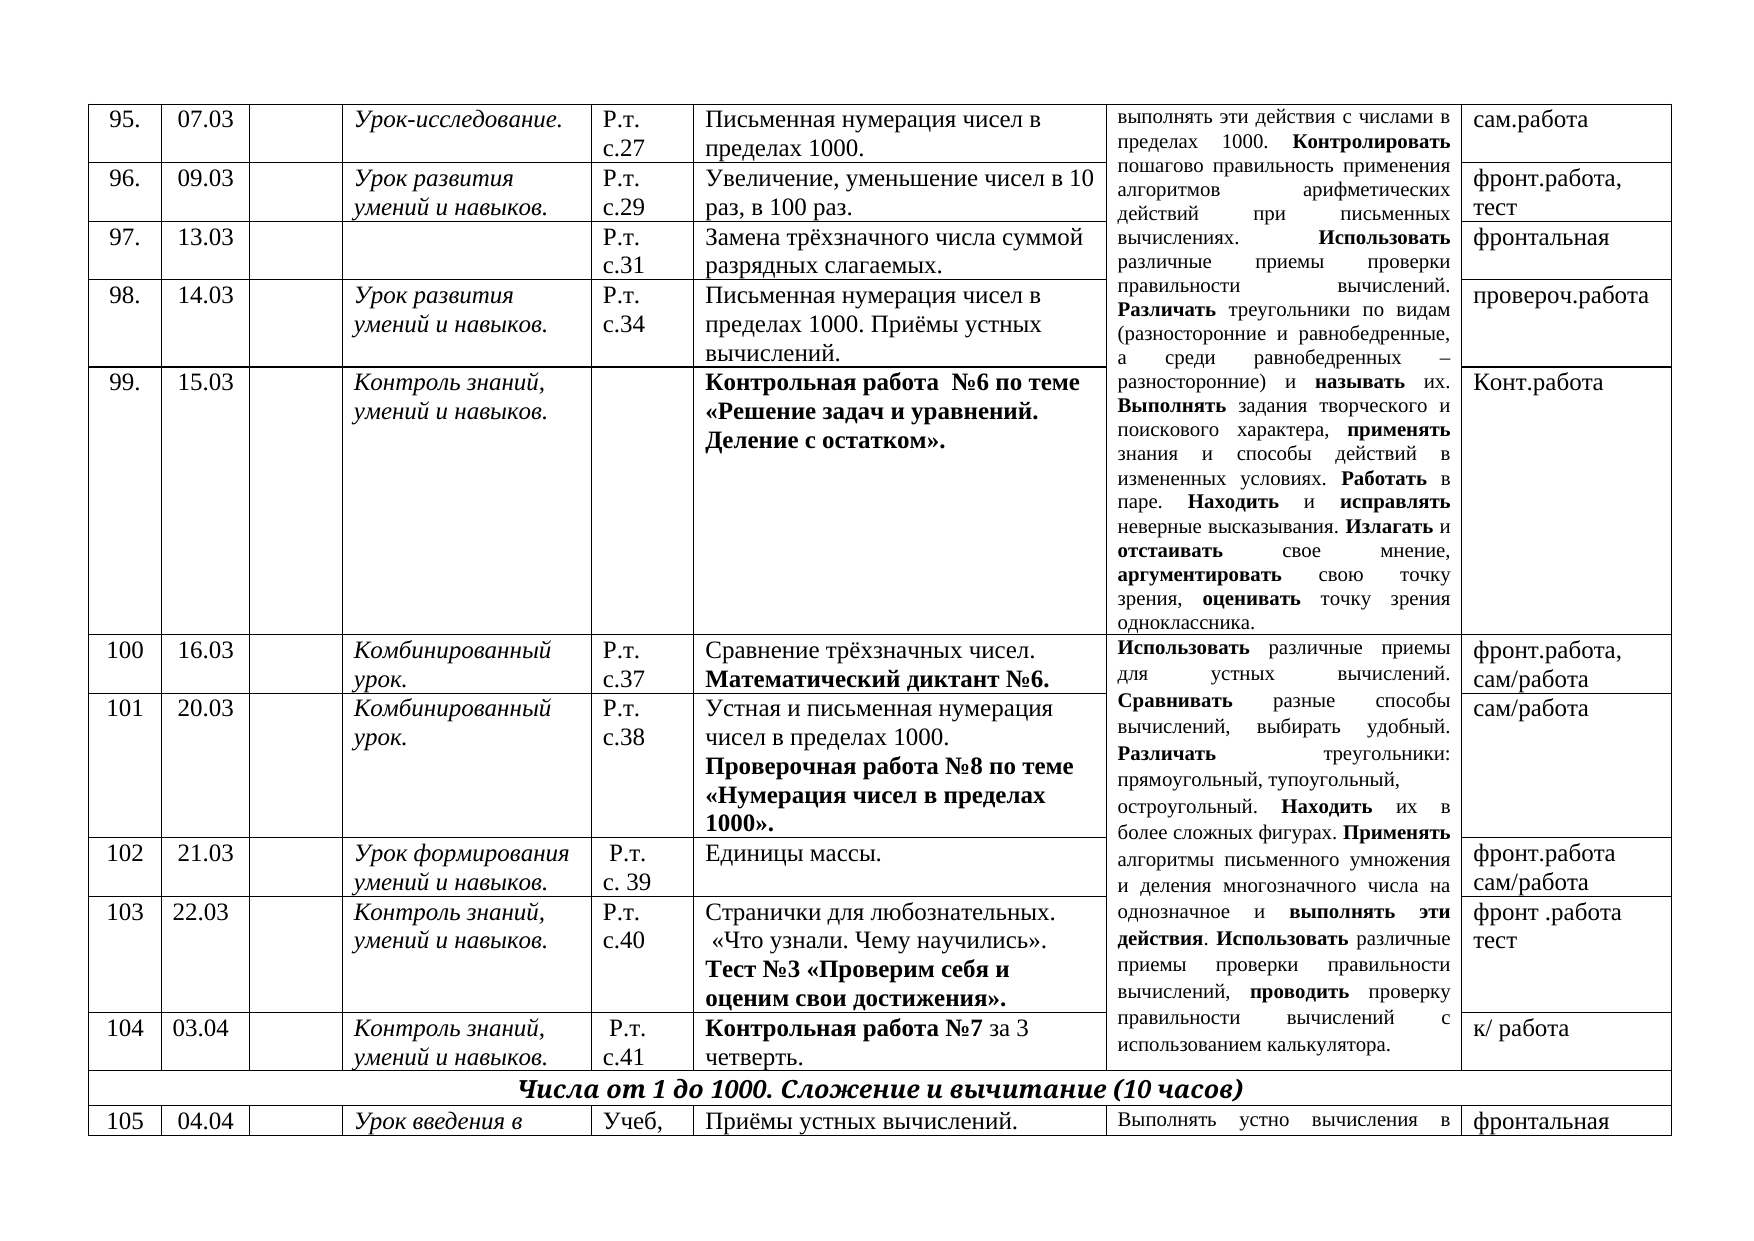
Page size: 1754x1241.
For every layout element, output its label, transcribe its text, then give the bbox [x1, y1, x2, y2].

table_cell [250, 1013, 342, 1070]
table_cell Использовать различные приемы для устных вычислений. Сравнивать разные способы вычислений, выбирать удобный. Различать треугольники: прямоугольный, тупоугольный, остроугольный. Находить их в более сложных фигурах. Применять алгоритмы письменного умножения и деления многозначного числа на однозначное и выполнять эти действия. Использовать различные приемы проверки правильности вычислений, проводить проверку правильности вычислений с использованием калькулятора. [1107, 635, 1461, 1070]
table_cell [250, 635, 342, 692]
table_cell Р.т. с.31 [592, 222, 693, 279]
table_cell Контрольная работа №6 по теме «Решение задач и уравнений. Деление с остатком». [694, 368, 1106, 634]
table_cell Письменная нумерация чисел в пределах 1000. Приёмы устных вычислений. [694, 280, 1106, 366]
table_cell Контроль знаний, умений и навыков. [343, 368, 591, 634]
table_cell Странички для любознательных. «Что узнали. Чему научились». Тест №3 «Проверим себя и оценим свои достижения». [694, 897, 1106, 1012]
table_cell Урок развития умений и навыков. [343, 280, 591, 366]
table_cell Контроль знаний, умений и навыков. [343, 1013, 591, 1070]
table_cell 100 [89, 635, 161, 692]
table_cell 14.03 [162, 280, 249, 366]
table_cell 97. [89, 222, 161, 279]
table_cell Единицы массы. [694, 838, 1106, 896]
table_cell фронт .работа тест [1462, 897, 1671, 1012]
table_cell Замена трёхзначного числа суммой разрядных слагаемых. [694, 222, 1106, 279]
table_cell 96. [89, 163, 161, 221]
table_cell 16.03 [162, 635, 249, 692]
table_cell [343, 222, 591, 279]
table_cell [250, 105, 342, 162]
table_cell Числа от 1 до 1000. Сложение и вычитание (10 часов) [89, 1071, 1671, 1105]
table_cell Учеб, Эл.прил. [592, 1106, 693, 1135]
table_cell Урок формирования умений и навыков. [343, 838, 591, 896]
table_cell Устная и письменная нумерация чисел в пределах 1000. Проверочная работа №8 по теме «Нумерация чисел в пределах 1000». [694, 694, 1106, 837]
table_cell 99. [89, 368, 161, 634]
table_cell к/ работа [1462, 1013, 1671, 1070]
table_cell [250, 163, 342, 221]
table_cell Урок развития умений и навыков. [343, 163, 591, 221]
table_cell Р.т. с.34 [592, 280, 693, 366]
table_cell фронтальная [1462, 1106, 1671, 1135]
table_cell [343, 1106, 591, 1135]
table_cell [250, 694, 342, 837]
table_cell фронт.работа, тест [1462, 163, 1671, 221]
table_cell [250, 838, 342, 896]
table_cell Письменная нумерация чисел в пределах 1000. [694, 105, 1106, 162]
table_cell Урок-исследование. [343, 105, 591, 162]
table_cell 20.03 [162, 694, 249, 837]
table_cell 95. [89, 105, 161, 162]
table_cell 13.03 [162, 222, 249, 279]
table_cell 105 [89, 1106, 161, 1135]
table_cell Р.т. с.40 [592, 897, 693, 1012]
table_cell Р.т. с.29 [592, 163, 693, 221]
table_cell Сравнение трёхзначных чисел. Математический диктант №6. [694, 635, 1106, 692]
table_cell 103 [89, 897, 161, 1012]
table_cell 03.04 [162, 1013, 249, 1070]
table_cell провероч.работа [1462, 280, 1671, 366]
table_cell сам.работа [1462, 105, 1671, 162]
table_cell Увеличение, уменьшение чисел в 10 раз, в 100 раз. [694, 163, 1106, 221]
table_cell Контроль знаний, умений и навыков. [343, 897, 591, 1012]
table_cell [250, 222, 342, 279]
table_cell 09.03 [162, 163, 249, 221]
table_cell [250, 1106, 342, 1135]
table_cell 21.03 [162, 838, 249, 896]
table_cell фронтальная [1462, 222, 1671, 279]
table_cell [694, 1106, 1106, 1135]
table_cell [592, 368, 693, 634]
table_cell Комбинированный урок. [343, 635, 591, 692]
table_cell 98. [89, 280, 161, 366]
table_cell Р.т. с.38 [592, 694, 693, 837]
table_cell [250, 368, 342, 634]
table_cell Р.т. с. 39 [592, 838, 693, 896]
table_cell [250, 280, 342, 366]
table_cell Р.т. с.27 [592, 105, 693, 162]
table_cell Р.т. с.37 [592, 635, 693, 692]
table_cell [1107, 1106, 1461, 1135]
table_cell Конт.работа [1462, 368, 1671, 634]
table_cell 102 [89, 838, 161, 896]
table_cell 101 [89, 694, 161, 837]
table_cell 15.03 [162, 368, 249, 634]
table_cell сам/работа [1462, 694, 1671, 837]
table_cell [250, 897, 342, 1012]
table_cell фронт.работа сам/работа [1462, 838, 1671, 896]
table_cell 04.04 [162, 1106, 249, 1135]
table_cell 22.03 [162, 897, 249, 1012]
table_cell фронт.работа, сам/работа [1462, 635, 1671, 692]
table_cell Р.т. с.41 [592, 1013, 693, 1070]
table_cell Контрольная работа №7 за 3 четверть. [694, 1013, 1106, 1070]
table_cell Комбинированный урок. [343, 694, 591, 837]
table_cell 07.03 [162, 105, 249, 162]
table_cell 104 [89, 1013, 161, 1070]
